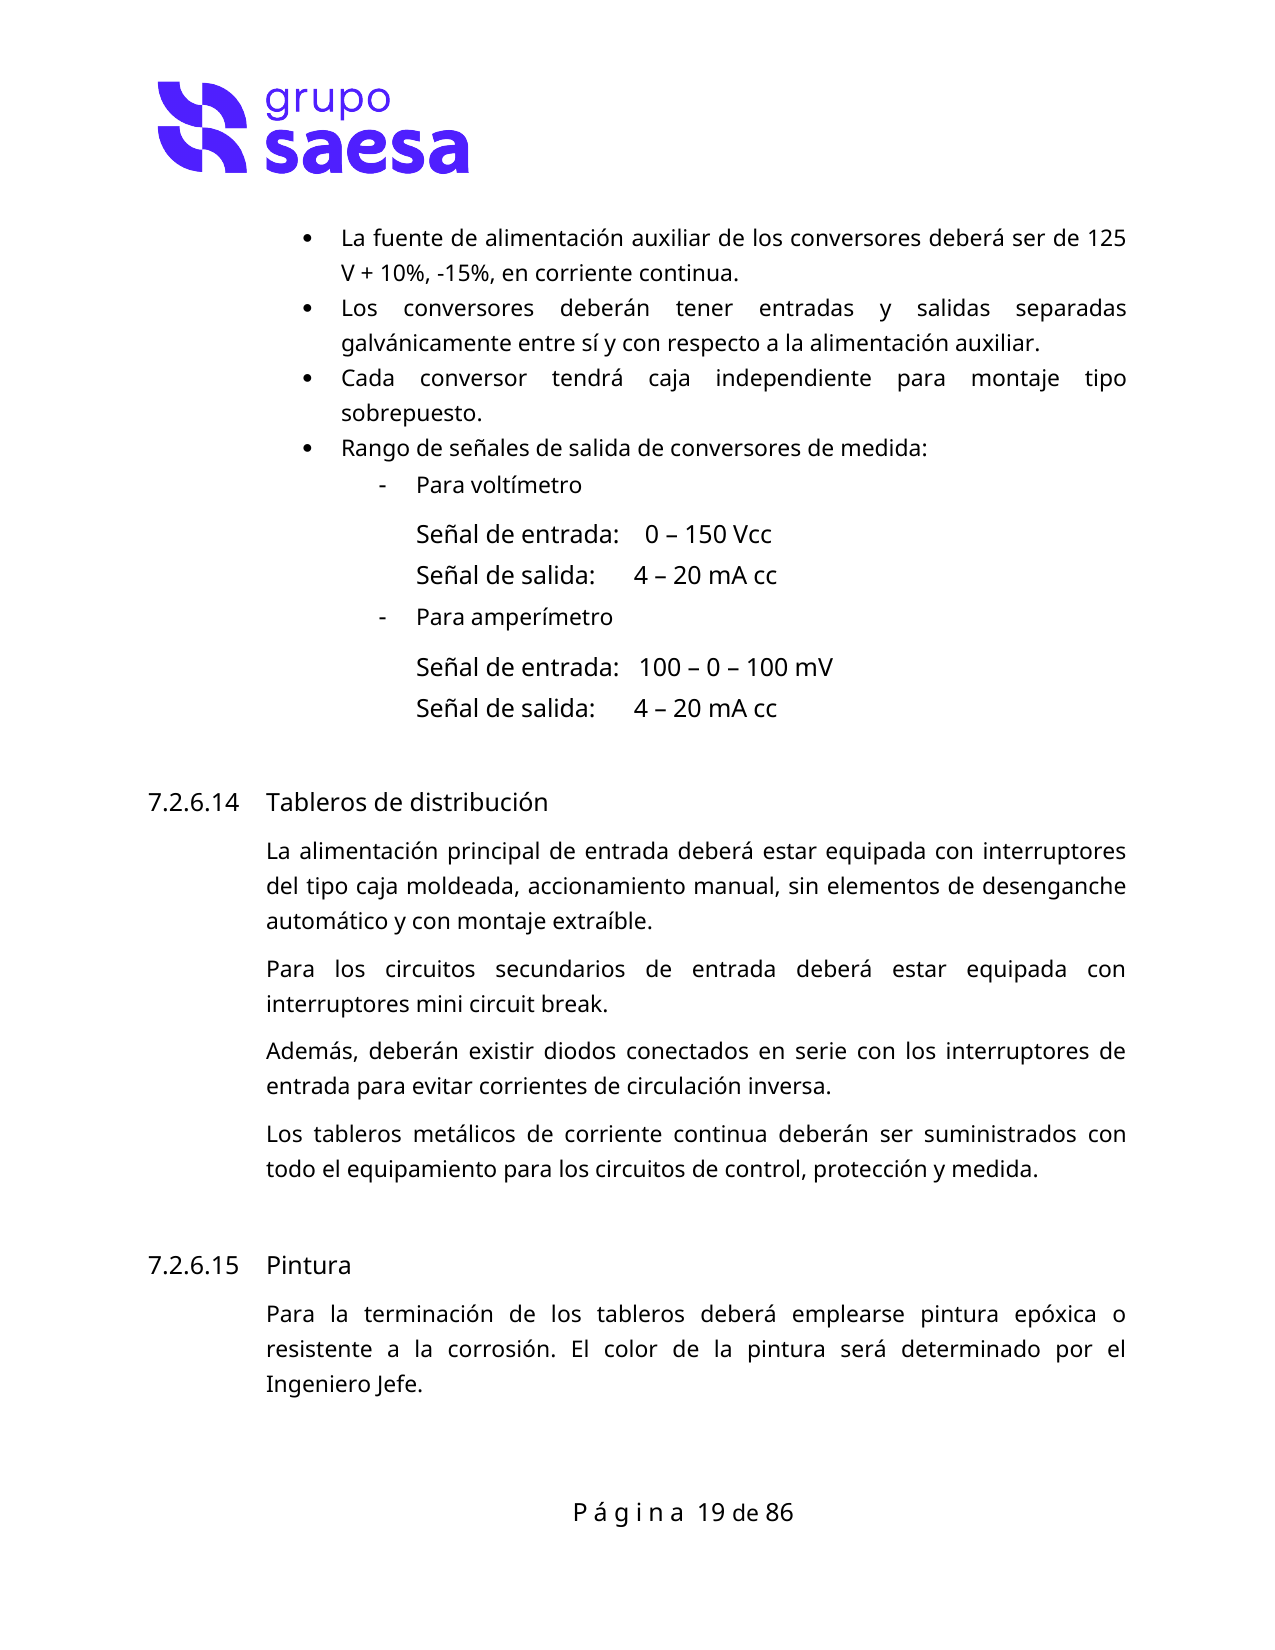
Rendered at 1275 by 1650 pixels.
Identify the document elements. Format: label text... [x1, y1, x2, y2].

list Para amperímetro [378, 599, 1127, 633]
text Los tableros metálicos de corriente continua deberán ser suministrados con todo el equipamiento para los circuitos de control, protección y medida. [266, 1117, 1127, 1184]
subtitle Pintura [148, 1247, 1127, 1282]
text Señal de salida: 4 – 20 mA cc [416, 558, 1127, 592]
list La fuente de alimentación auxiliar de los conversores deberá ser de 125 V + 10%, -15%, en corriente continua. [303, 221, 1127, 288]
text Señal de entrada: 0 – 150 Vcc [416, 517, 1127, 551]
subtitle Tableros de distribución [148, 784, 1127, 818]
text Señal de salida: 4 – 20 mA cc [416, 690, 1127, 724]
text Además, deberán existir diodos conectados en serie con los interruptores de entrada para evitar corrientes de circulación inversa. [266, 1035, 1127, 1101]
text La alimentación principal de entrada deberá estar equipada con interruptores del tipo caja moldeada, accionamiento manual, sin elementos de desenganche automático y con montaje extraíble. [266, 835, 1127, 936]
text Para la terminación de los tableros deberá emplearse pintura epóxica o resistente a la corrosión. El color de la pintura será determinado por el Ingeniero Jefe. [266, 1298, 1127, 1399]
list Para voltímetro [378, 466, 1127, 501]
list Rango de señales de salida de conversores de medida: [303, 431, 1127, 463]
list Los conversores deberán tener entradas y salidas separadas galvánicamente entre sí y con respecto a la alimentación auxiliar. [303, 291, 1127, 358]
text Señal de entrada: 100 – 0 – 100 mV [416, 649, 1127, 683]
list Cada conversor tendrá caja independiente para montaje tipo sobrepuesto. [303, 361, 1127, 428]
picture [147, 73, 478, 177]
text Para los circuitos secundarios de entrada deberá estar equipada con interruptores mini circuit break. [266, 952, 1127, 1019]
